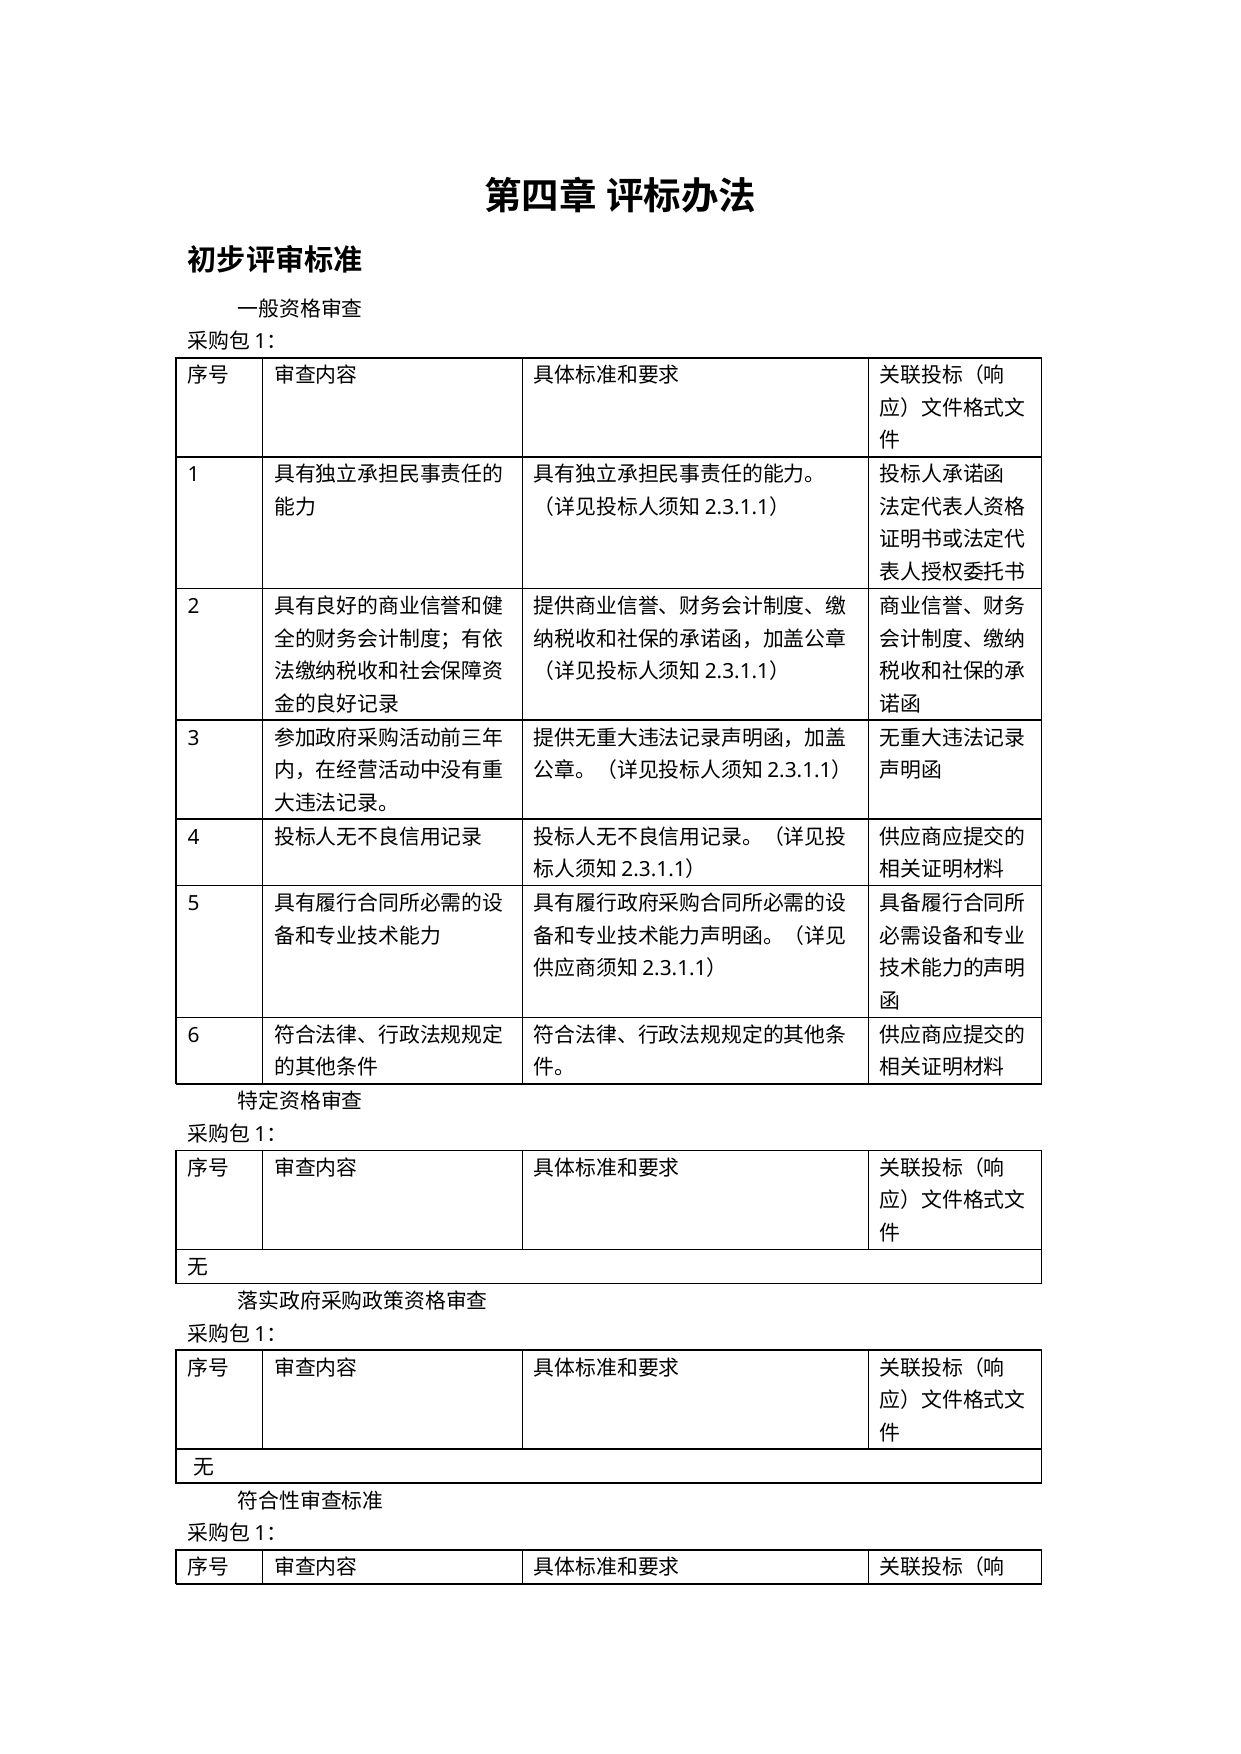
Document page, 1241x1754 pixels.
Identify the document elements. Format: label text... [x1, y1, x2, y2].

table_header 具体标准和要求 [523, 1551, 868, 1583]
table_cell 3 [177, 721, 262, 818]
table_cell 投标人无不良信用记录。（详见投标人须知2.3.1.1） [523, 820, 868, 885]
table_cell 具有独立承担民事责任的能力。（详见投标人须知2.3.1.1） [523, 458, 868, 588]
table_cell 5 [177, 886, 262, 1016]
table_cell 1 [177, 458, 262, 588]
table_header 序号 [177, 359, 262, 456]
table_cell 具有履行政府采购合同所必需的设备和专业技术能力声明函。（详见供应商须知2.3.1.1） [523, 886, 868, 1016]
table_header 序号 [177, 1551, 262, 1583]
table_cell 供应商应提交的相关证明材料 [869, 1018, 1041, 1083]
text 采购包1： [187, 1516, 1053, 1549]
table_header 审查内容 [263, 1151, 522, 1248]
table_header 序号 [177, 1151, 262, 1248]
table_cell 供应商应提交的相关证明材料 [869, 820, 1041, 885]
table_cell 无 [177, 1250, 1041, 1283]
table_cell 提供商业信誉、财务会计制度、缴纳税收和社保的承诺函，加盖公章（详见投标人须知2.3.1.1） [523, 589, 868, 719]
text 特定资格审查 [187, 1084, 1053, 1117]
table_header 关联投标（响应）文件格式文件 [869, 359, 1041, 456]
table_cell 参加政府采购活动前三年内，在经营活动中没有重大违法记录。 [263, 721, 522, 818]
table_header 关联投标（响应）文件格式文件 [869, 1551, 1041, 1583]
text 符合性审查标准 [187, 1484, 1053, 1516]
table_header 具体标准和要求 [523, 359, 868, 456]
table_cell 2 [177, 589, 262, 719]
table_header 序号 [177, 1351, 262, 1448]
text 初步评审标准 [187, 227, 1053, 292]
table_cell 4 [177, 820, 262, 885]
table_cell 无重大违法记录声明函 [869, 721, 1041, 818]
text 一般资格审查 [187, 292, 1053, 324]
table_cell 投标人无不良信用记录 [263, 820, 522, 885]
text 采购包1： [187, 1317, 1053, 1349]
table_cell 商业信誉、财务会计制度、缴纳税收和社保的承诺函 [869, 589, 1041, 719]
table_cell 符合法律、行政法规规定的其他条件 [263, 1018, 522, 1083]
text 采购包1： [187, 324, 1053, 357]
table_header 审查内容 [263, 1551, 522, 1583]
table_cell 符合法律、行政法规规定的其他条件。 [523, 1018, 868, 1083]
text 第四章 评标办法 [187, 162, 1053, 227]
table_header 具体标准和要求 [523, 1151, 868, 1248]
table_cell 具有履行合同所必需的设备和专业技术能力 [263, 886, 522, 1016]
table_cell 6 [177, 1018, 262, 1083]
table_cell 具有良好的商业信誉和健全的财务会计制度；有依法缴纳税收和社会保障资金的良好记录 [263, 589, 522, 719]
table_header 具体标准和要求 [523, 1351, 868, 1448]
table_cell 具备履行合同所必需设备和专业技术能力的声明函 [869, 886, 1041, 1016]
table_cell 提供无重大违法记录声明函，加盖公章。（详见投标人须知2.3.1.1） [523, 721, 868, 818]
table_header 审查内容 [263, 359, 522, 456]
table_header 关联投标（响应）文件格式文件 [869, 1151, 1041, 1248]
table_cell 无 [177, 1450, 1041, 1482]
table_cell 具有独立承担民事责任的能力 [263, 458, 522, 588]
table_cell 投标人承诺函 法定代表人资格证明书或法定代表人授权委托书 [869, 458, 1041, 588]
text 采购包1： [187, 1117, 1053, 1149]
table_header 关联投标（响应）文件格式文件 [869, 1351, 1041, 1448]
table_header 审查内容 [263, 1351, 522, 1448]
text 落实政府采购政策资格审查 [187, 1284, 1053, 1317]
